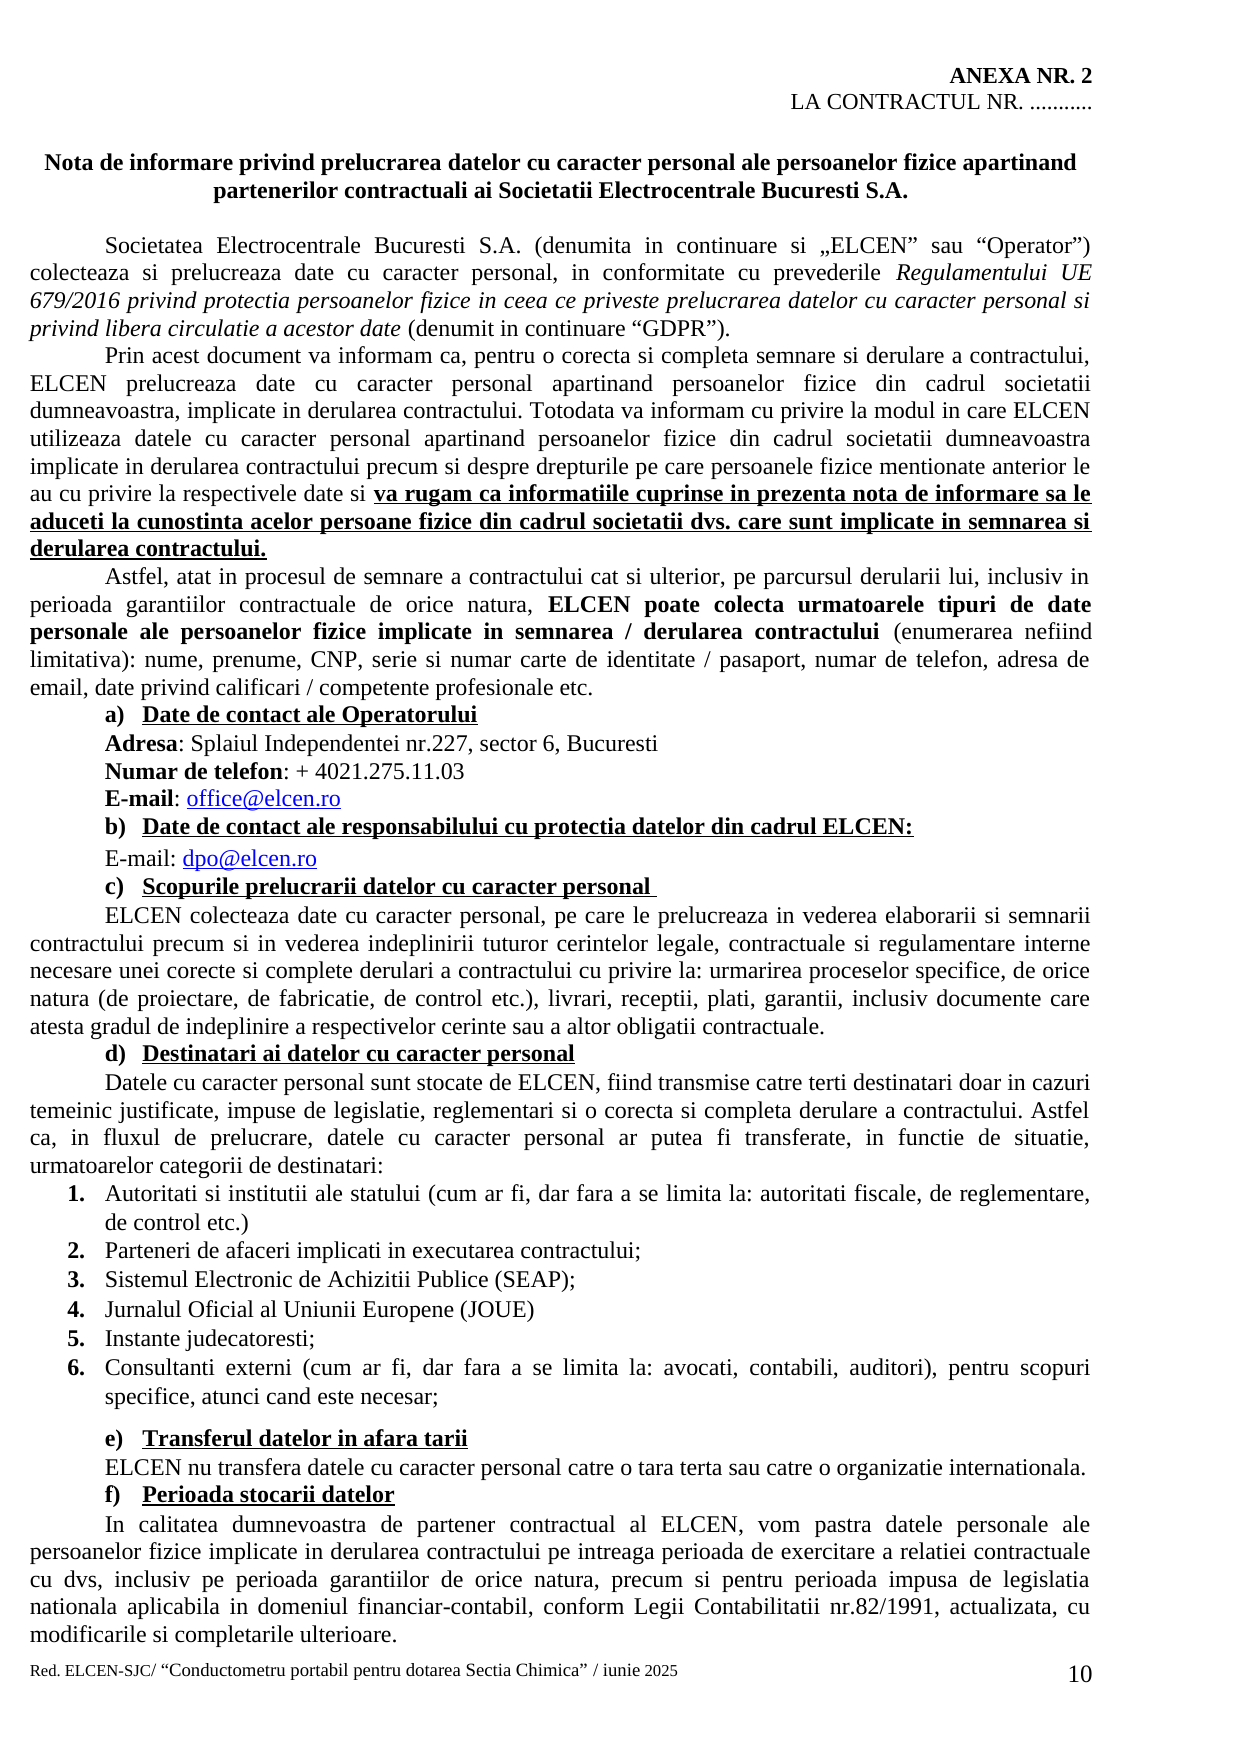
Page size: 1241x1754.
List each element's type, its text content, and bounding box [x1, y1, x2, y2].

text E-mail: office@elcen.ro [29, 784, 1092, 812]
list Jurnalul Oficial al Uniunii Europene (JOUE) [67, 1295, 1092, 1322]
text Astfel, atat in procesul de semnare a contractului cat si ulterior, pe parcursul derularii lui, inclusiv in perioada garantiilor contractuale de orice natura, ELCEN poate colecta urmatoarele tipuri de date personale ale persoanelor fizice implicate in semnarea / derularea contractului (enumerarea nefiind limitativa): nume, prenume, CNP, serie si numar carte de identitate / pasaport, numar de telefon, adresa de email, date privind calificari / competente profesionale etc. [29, 562, 1092, 700]
list Perioada stocarii datelor [104, 1480, 1092, 1508]
list Transferul datelor in afara tarii [104, 1424, 1092, 1451]
text Societatea Electrocentrale Bucuresti S.A. (denumita in continuare si „ELCEN” sau “Operator”) colecteaza si prelucreaza date cu caracter personal, in conformitate cu prevederile Regulamentului UE 679/2016 privind protectia persoanelor fizice in ceea ce priveste prelucrarea datelor cu caracter personal si privind libera circulatie a acestor date (denumit in continuare “GDPR”). [29, 231, 1092, 341]
text In calitatea dumnevoastra de partener contractual al ELCEN, vom pastra datele personale ale persoanelor fizice implicate in derularea contractului pe intreaga perioada de exercitare a relatiei contractuale cu dvs, inclusiv pe perioada garantiilor de orice natura, precum si pentru perioada impusa de legislatia nationala aplicabila in domeniul financiar-contabil, conform Legii Contabilitatii nr.82/1991, actualizata, cu modificarile si completarile ulterioare. [29, 1509, 1092, 1648]
list Destinatari ai datelor cu caracter personal [104, 1039, 1092, 1067]
text E-mail: dpo@elcen.ro [29, 843, 1092, 871]
text Adresa: Splaiul Independentei nr.227, sector 6, Bucuresti [29, 729, 1092, 757]
text anexa nr. 2 [29, 62, 1092, 88]
text Numar de telefon: + 4021.275.11.03 [29, 757, 1092, 784]
text Prin acest document va informam ca, pentru o corecta si completa semnare si derulare a contractului, ELCEN prelucreaza date cu caracter personal apartinand persoanelor fizice din cadrul societatii dumneavoastra, implicate in derularea contractului. Totodata va informam cu privire la modul in care ELCEN utilizeaza datele cu caracter personal apartinand persoanelor fizice din cadrul societatii dumneavoastra implicate in derularea contractului precum si despre drepturile pe care persoanele fizice mentionate anterior le au cu privire la respectivele date si va rugam ca informatiile cuprinse in prezenta nota de informare sa le aduceti la cunostinta acelor persoane fizice din cadrul societatii dvs. care sunt implicate in semnarea si derularea contractului. [29, 341, 1092, 531]
list Consultanti externi (cum ar fi, dar fara a se limita la: avocati, contabili, auditori), pentru scopuri specifice, atunci cand este necesar; [67, 1353, 1092, 1410]
text Nota de informare privind prelucrarea datelor cu caracter personal ale persoanelor fizice apartinand partenerilor contractuali ai Societatii Electrocentrale Bucuresti S.A. [29, 148, 1092, 203]
list Date de contact ale Operatorului [104, 700, 1092, 728]
list Scopurile prelucrarii datelor cu caracter personal [104, 871, 1092, 900]
list Instante judecatoresti; [67, 1324, 1092, 1351]
list Date de contact ale responsabilului cu protectia datelor din cadrul ELCEN: [104, 812, 1159, 839]
list Sistemul Electronic de Achizitii Publice (SEAP); [67, 1266, 1092, 1293]
text ELCEN nu transfera datele cu caracter personal catre o tara terta sau catre o organizatie internationala. [29, 1453, 1092, 1480]
text LA CONTRACTUL NR. ........... [29, 88, 1092, 114]
list Parteneri de afaceri implicati in executarea contractului; [67, 1237, 1092, 1264]
list Autoritati si institutii ale statului (cum ar fi, dar fara a se limita la: autoritati fiscale, de reglementare, de control etc.) [67, 1179, 1092, 1235]
text Datele cu caracter personal sunt stocate de ELCEN, fiind transmise catre terti destinatari doar in cazuri temeinic justificate, impuse de legislatie, reglementari si o corecta si completa derulare a contractului. Astfel ca, in fluxul de prelucrare, datele cu caracter personal ar putea fi transferate, in functie de situatie, urmatoarelor categorii de destinatari: [29, 1068, 1092, 1179]
text ELCEN colecteaza date cu caracter personal, pe care le prelucreaza in vederea elaborarii si semnarii contractului precum si in vederea indeplinirii tuturor cerintelor legale, contractuale si regulamentare interne necesare unei corecte si complete derulari a contractului cu privire la: urmarirea proceselor specifice, de orice natura (de proiectare, de fabricatie, de control etc.), livrari, receptii, plati, garantii, inclusiv documente care atesta gradul de indeplinire a respectivelor cerinte sau a altor obligatii contractuale. [29, 901, 1092, 1039]
